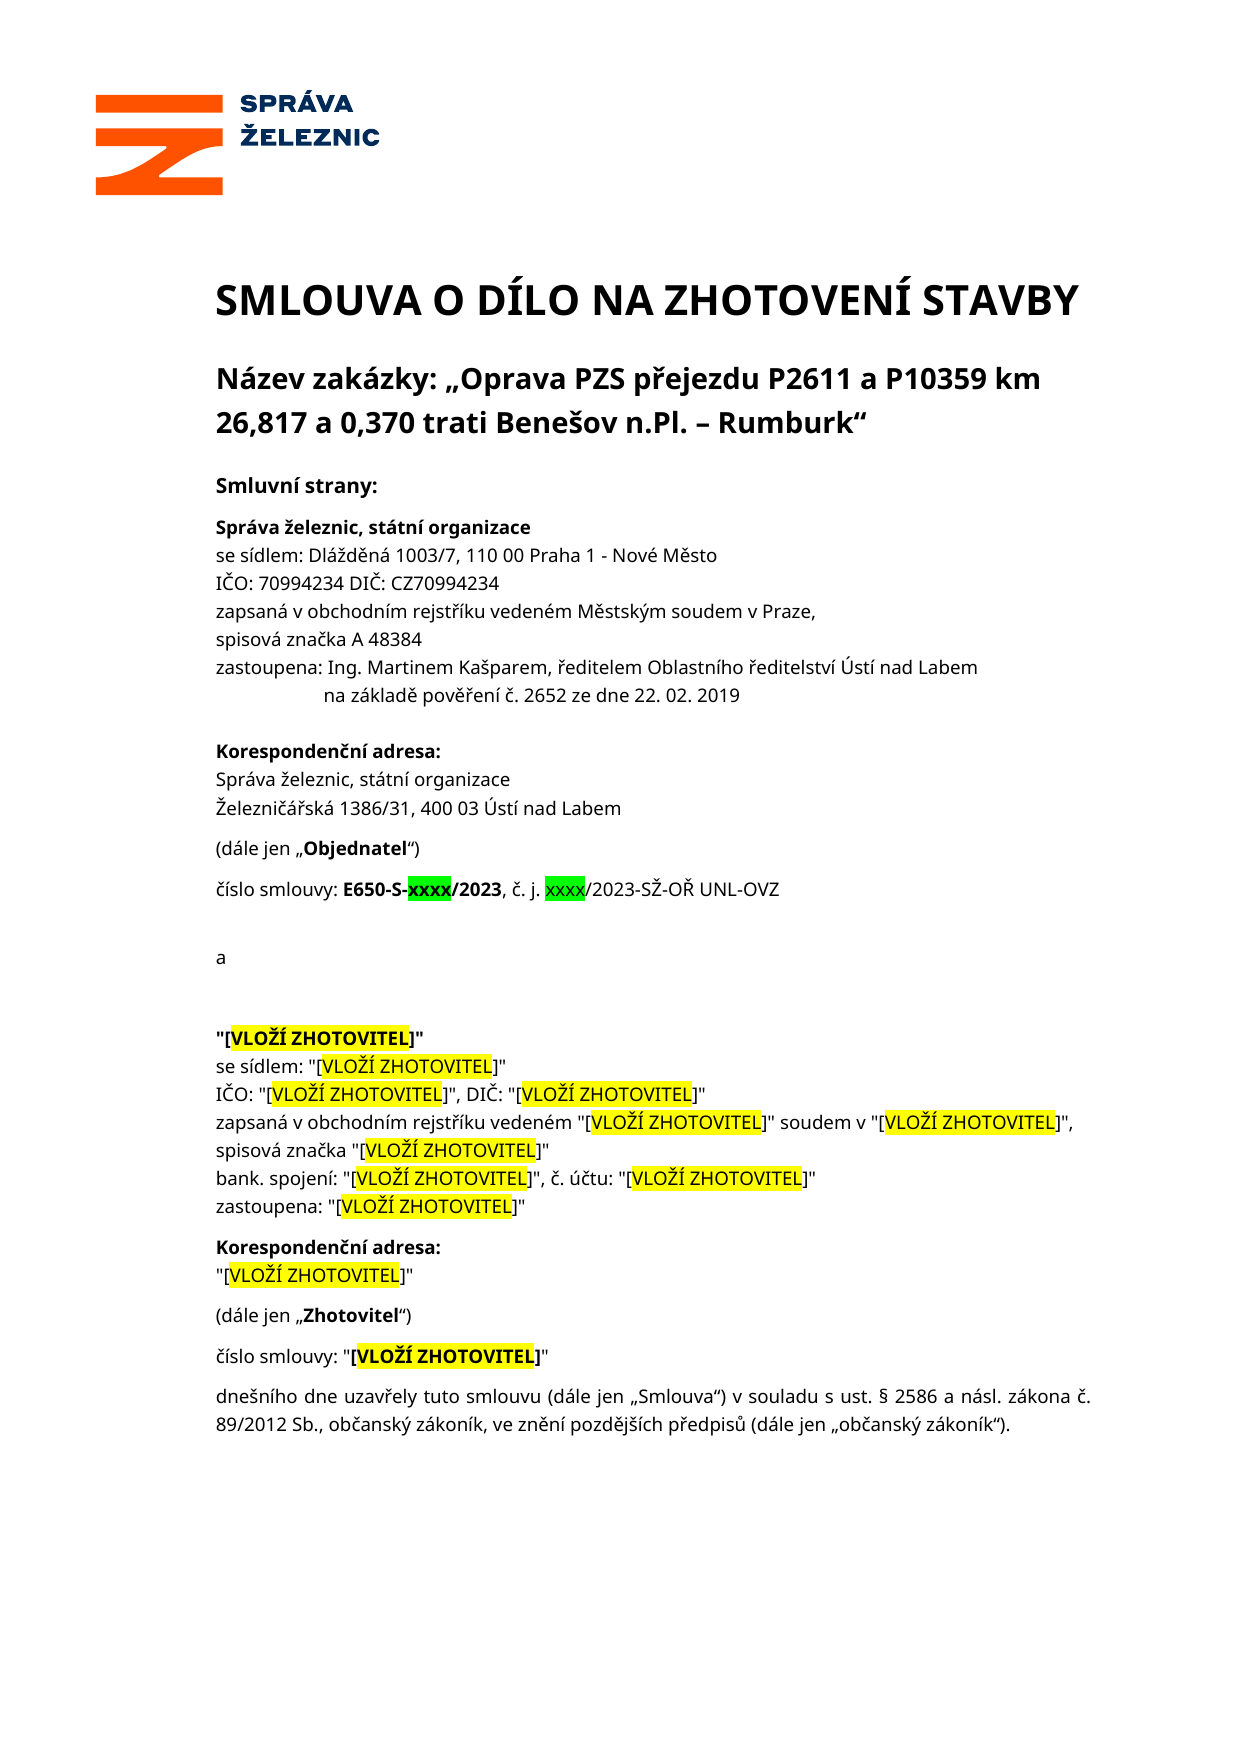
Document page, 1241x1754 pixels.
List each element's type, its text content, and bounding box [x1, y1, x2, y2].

text se sídlem: Dlážděná 1003/7, 110 00 Praha 1 - Nové Město [216, 543, 1093, 568]
text dnešního dne uzavřely tuto smlouvu (dále jen „Smlouva“) v souladu s ust. § 2586 a násl. zákona č. 89/2012 Sb., občanský zákoník, ve znění pozdějších předpisů (dále jen „občanský zákoník“). [216, 1384, 1093, 1437]
text číslo smlouvy: E650-S-xxxx/2023, č. j. xxxx/2023-SŽ-OŘ UNL-OVZ [216, 876, 408, 901]
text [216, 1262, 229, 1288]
text a [216, 944, 1093, 970]
text SMLOUVA O DÍLO NA ZHOTOVENÍ STAVBY [216, 271, 1093, 328]
text spisová značka "[VLOŽÍ ZHOTOVITEL]" [216, 1137, 1093, 1163]
text číslo smlouvy: "[VLOŽÍ ZHOTOVITEL]" [534, 1343, 1093, 1369]
text Název zakázky: „Oprava PZS přejezdu P2611 a P10359 km 26,817 a 0,370 trati Benešov n.Pl. – Rumburk“ [216, 358, 1093, 442]
text zastoupena: Ing. Martinem Kašparem, ředitelem Oblastního ředitelství Ústí nad Labem [216, 655, 1093, 680]
text zapsaná v obchodním rejstříku vedeném "[VLOŽÍ ZHOTOVITEL]" soudem v "[VLOŽÍ ZHOTOVITEL]", [216, 1109, 1093, 1135]
text Smluvní strany: [216, 471, 1093, 499]
text "[VLOŽÍ ZHOTOVITEL]" [409, 1025, 1093, 1051]
text Korespondenční adresa: [216, 1234, 1093, 1259]
text číslo smlouvy: "[VLOŽÍ ZHOTOVITEL]" [216, 1343, 357, 1369]
text zastoupena: "[VLOŽÍ ZHOTOVITEL]" [216, 1193, 1093, 1219]
text Správa železnic, státní organizace [216, 514, 1093, 540]
text číslo smlouvy: E650-S-xxxx/2023, č. j. xxxx/2023-SŽ-OŘ UNL-OVZ [585, 876, 1093, 901]
text zapsaná v obchodním rejstříku vedeném Městským soudem v Praze, [216, 599, 1093, 624]
text IČO: 70994234 DIČ: CZ70994234 [216, 571, 1093, 596]
text IČO: "[VLOŽÍ ZHOTOVITEL]", DIČ: "[VLOŽÍ ZHOTOVITEL]" [692, 1081, 1093, 1107]
text Korespondenční adresa: [216, 739, 1093, 764]
text spisová značka A 48384 [216, 627, 1093, 652]
text Železničářská 1386/31, 400 03 Ústí nad Labem [216, 795, 1093, 820]
text Správa železnic, státní organizace [216, 767, 1093, 792]
text "[VLOŽÍ ZHOTOVITEL]" [399, 1262, 1093, 1288]
text se sídlem: "[VLOŽÍ ZHOTOVITEL]" [216, 1053, 1093, 1079]
text bank. spojení: "[VLOŽÍ ZHOTOVITEL]", č. účtu: "[VLOŽÍ ZHOTOVITEL]" [802, 1166, 1093, 1191]
text na základě pověření č. 2652 ze dne 22. 02. 2019 [289, 683, 1093, 708]
text (dále jen „Objednatel“) [216, 835, 1093, 861]
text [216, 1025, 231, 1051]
text (dále jen „Zhotovitel“) [216, 1303, 1093, 1328]
